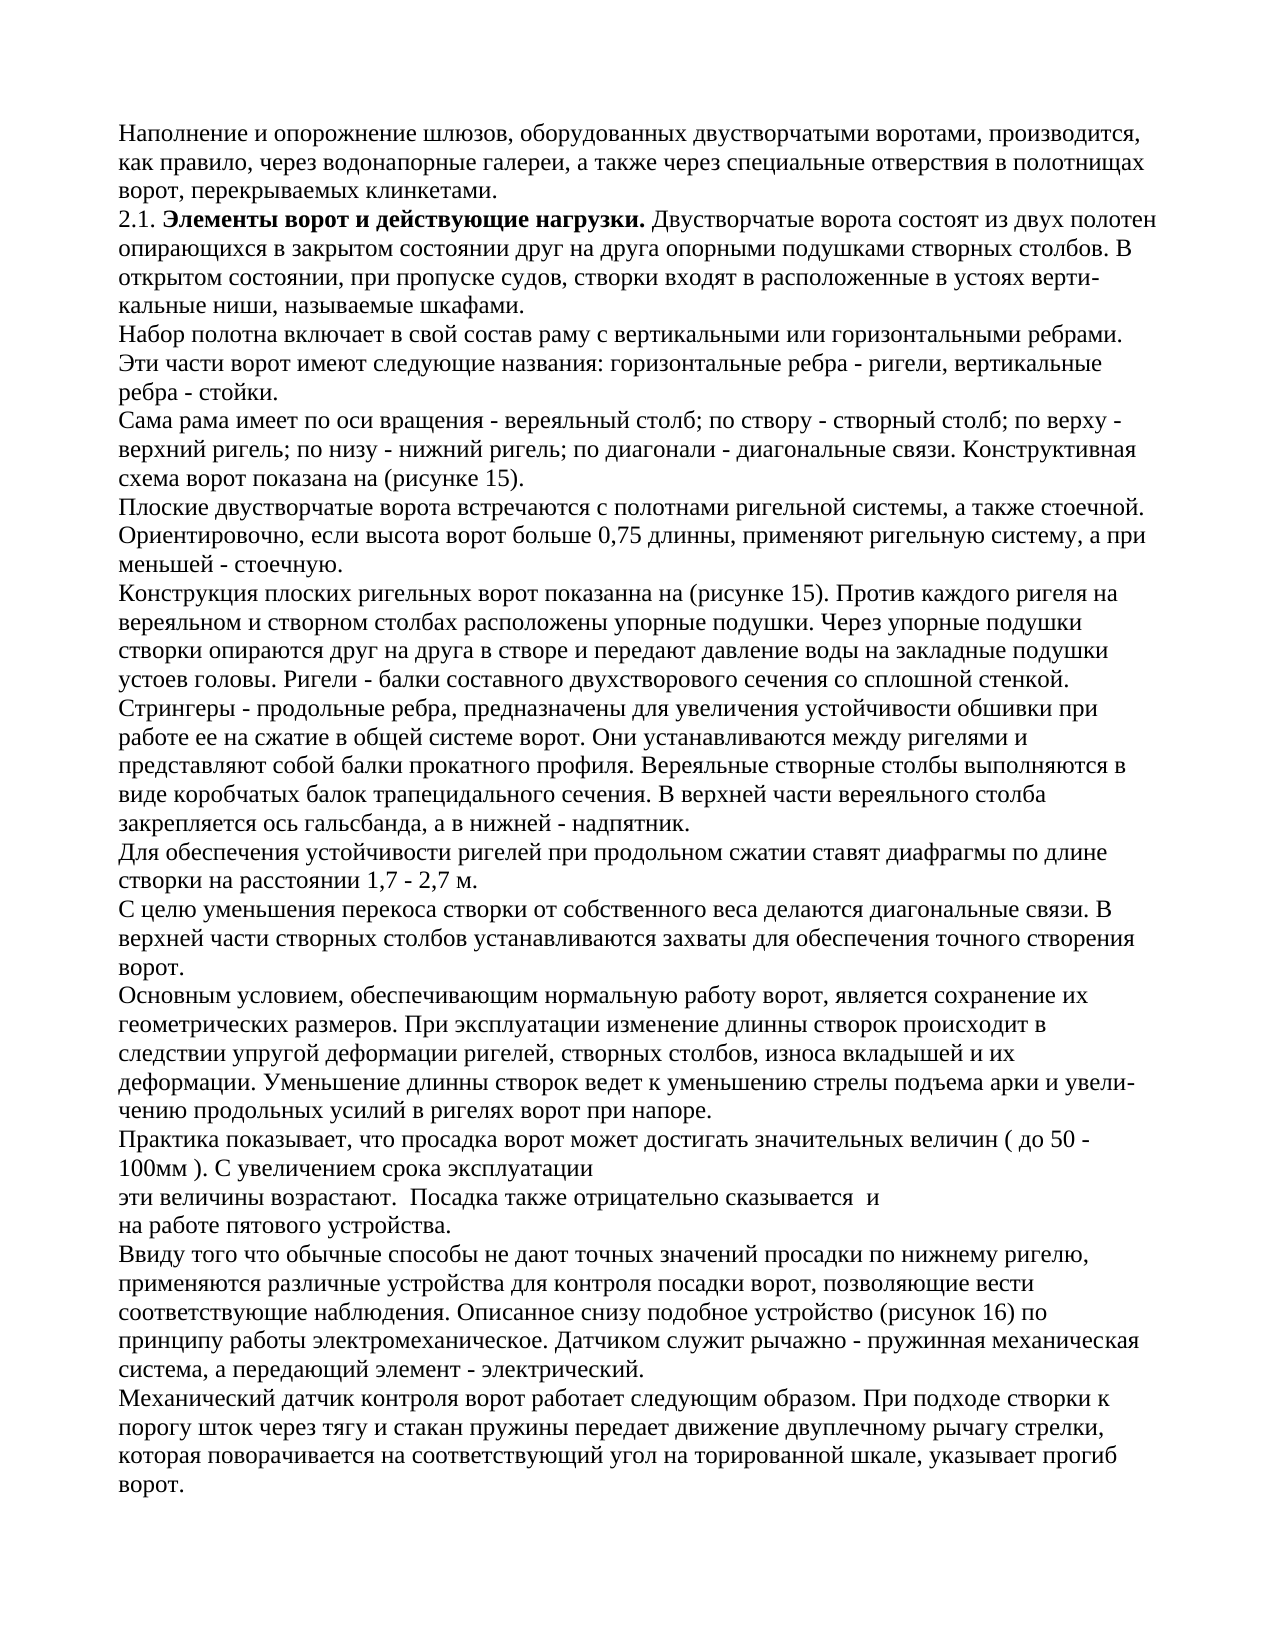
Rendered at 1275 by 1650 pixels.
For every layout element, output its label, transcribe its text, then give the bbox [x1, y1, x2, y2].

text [118, 118, 1157, 204]
text Набор полотна включает в свой состав раму с вертикальными или горизонтальными ребрами. Эти части ворот имеют следующие названия: горизонтальные ребра - ригели, вертикальные ребра - стойки. [118, 319, 1157, 406]
text Для обеспечения устойчивости ригелей при продольном сжатии ставят диафрагмы по длине створки на расстоянии 1,7 - 2,7 м. [118, 837, 1157, 894]
text Конструкция плоских ригельных ворот показанна на (рисунке 15). Против каждого ригеля на вереяльном и створном столбах расположены упорные подушки. Через упорные подушки створки опираются друг на друга в створе и передают давление воды на закладные подушки устоев головы. Ригели - балки составного двухстворового сечения со сплошной стенкой. Стрингеры - продольные ребра, предназначены для увеличения устойчивости обшивки при работе ее на сжатие в общей системе ворот. Они устанавливаются между ригелями и представляют собой балки прокатного профиля. Вереяльные створные столбы выполняются в виде коробчатых балок трапецидального сечения. В верхней части вереяльного столба закрепляется ось гальсбанда, а в нижней - надпятник. [118, 578, 1157, 837]
text эти величины возрастают. Посадка также отрицательно сказывается и [118, 1182, 1157, 1211]
text Практика показывает, что просадка ворот может достигать значительных величин ( до 50 - 100мм ). С увеличением срока эксплуатации [118, 1124, 1157, 1182]
text на работе пятового устройства. [118, 1211, 1157, 1239]
text Механический датчик контроля ворот работает следующим образом. При подходе створки к порогу шток через тягу и стакан пружины передает движение двуплечному рычагу стрелки, которая поворачивается на соответствующий угол на торированной шкале, указывает прогиб ворот. [118, 1383, 1157, 1498]
text Сама рама имеет по оси вращения - вереяльный столб; по створу - створный столб; по верху - верхний ригель; по низу - нижний ригель; по диагонали - диагональные связи. Конструктивная схема ворот показана на (рисунке 15). [118, 406, 1157, 492]
text Ввиду того что обычные способы не дают точных значений просадки по нижнему ригелю, применяются различные устройства для контроля посадки ворот, позволяющие вести соответствующие наблюдения. Описанное снизу подобное устройство (рисунок 16) по принципу работы электромеханическое. Датчиком служит рычажно - пружинная механическая система, а передающий элемент - электрический. [118, 1239, 1157, 1383]
text 2.1. Элементы ворот и действующие нагрузки. Двустворчатые ворота состоят из двух полотен опирающихся в закрытом состоянии друг на друга опорными подушками створных столбов. В открытом состоянии, при пропуске судов, створки входят в расположенные в устоях вертикальные ниши, называемые шкафами. [118, 204, 1157, 319]
text С целю уменьшения перекоса створки от собственного веса делаются диагональные связи. В верхней части створных столбов устанавливаются захваты для обеспечения точного створения ворот. [118, 894, 1157, 981]
text Плоские двустворчатые ворота встречаются с полотнами ригельной системы, а также стоечной. Ориентировочно, если высота ворот больше 0,75 длинны, применяют ригельную систему, а при меньшей - стоечную. [118, 492, 1157, 578]
text Основным условием, обеспечивающим нормальную работу ворот, является сохранение их геометрических размеров. При эксплуатации изменение длинны створок происходит в следствии упругой деформации ригелей, створных столбов, износа вкладышей и их деформации. Уменьшение длинны створок ведет к уменьшению стрелы подъема арки и увеличению продольных усилий в ригелях ворот при напоре. [118, 981, 1157, 1124]
